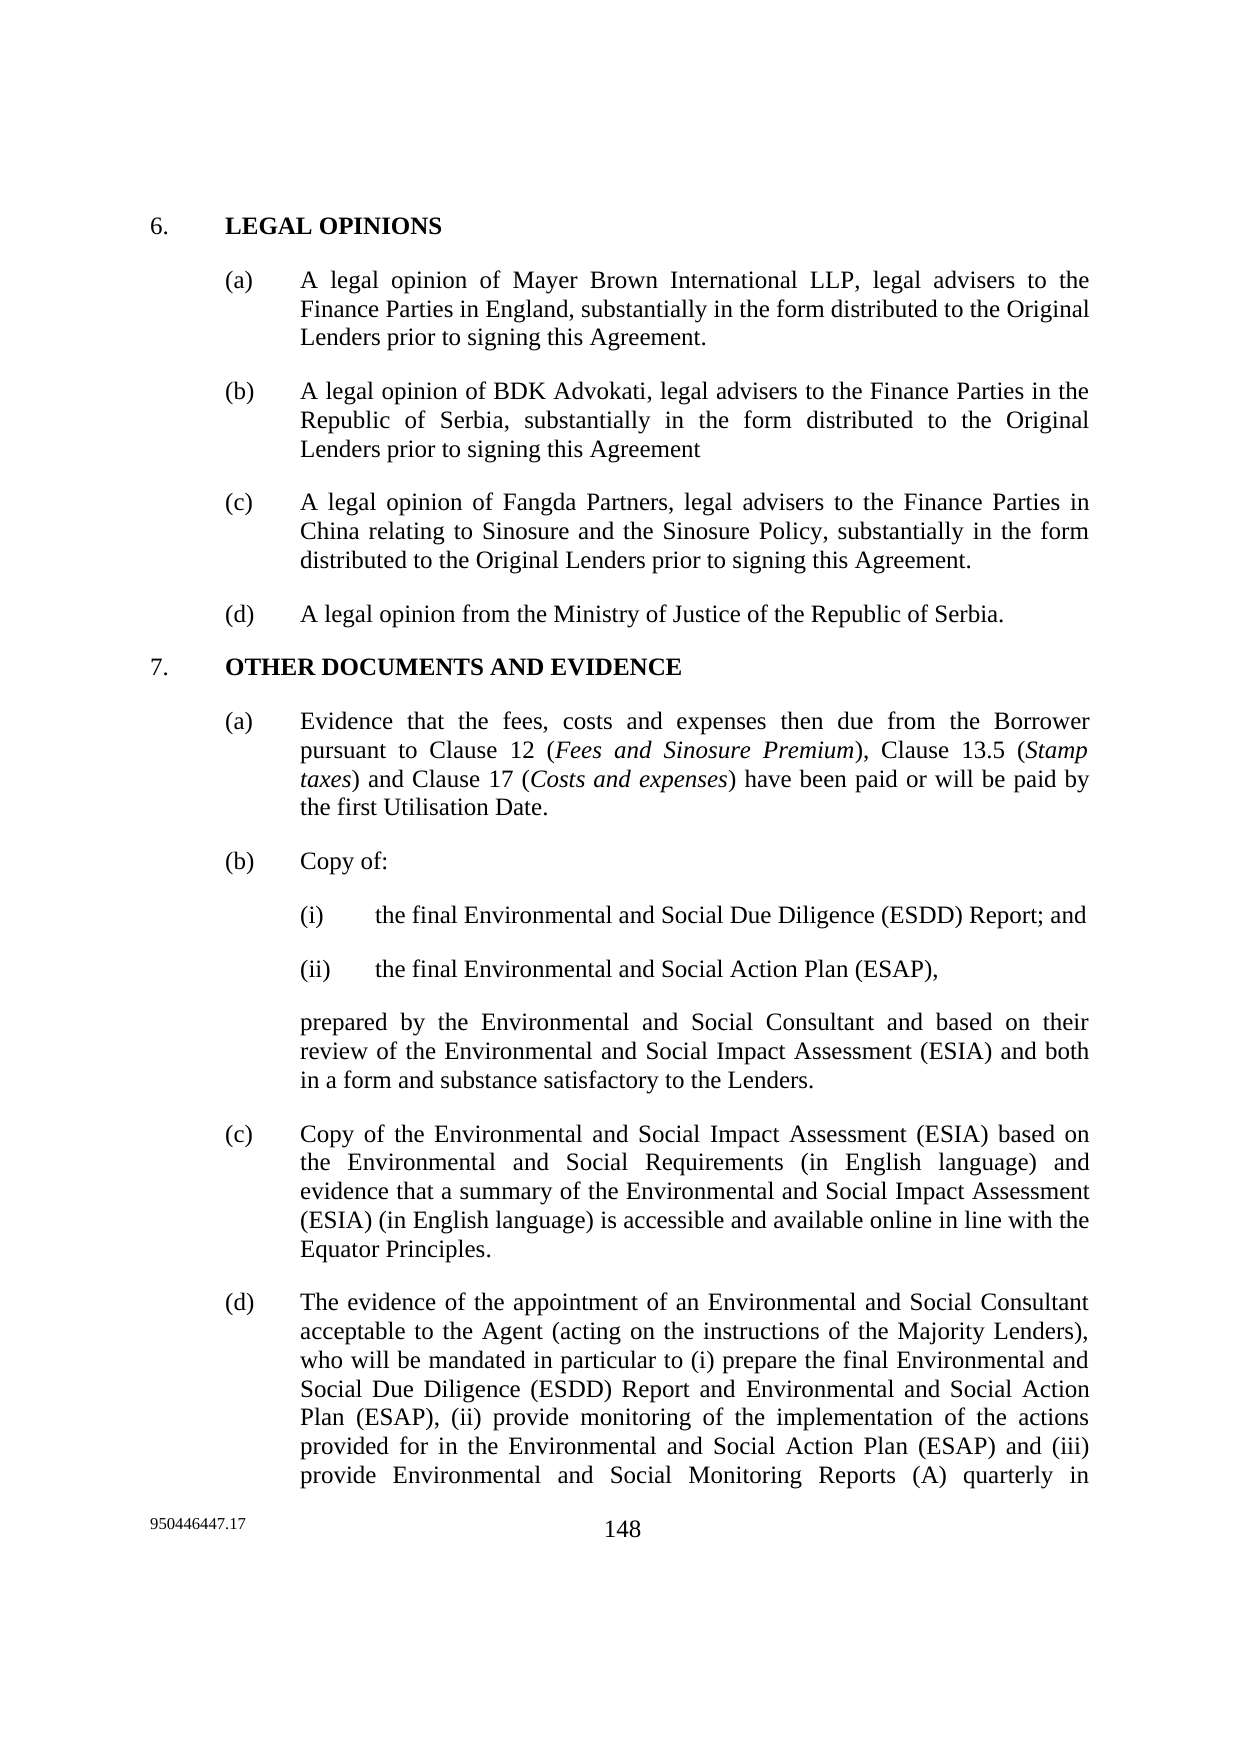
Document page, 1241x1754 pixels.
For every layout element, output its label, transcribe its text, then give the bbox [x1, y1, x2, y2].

text the final Environmental and Social Action Plan (ESAP), [300, 954, 1090, 982]
text Copy of: [225, 846, 1090, 875]
text A legal opinion of Mayer Brown International LLP, legal advisers to the Finance Parties in England, substantially in the form distributed to the Original Lenders prior to signing this Agreement. [225, 265, 1090, 351]
text the final Environmental and Social Due Diligence (ESDD) Report; and [300, 900, 1090, 929]
text Legal opinions [150, 211, 1090, 240]
text Other documents and evidence [150, 652, 1090, 681]
text A legal opinion of Fangda Partners, legal advisers to the Finance Parties in China relating to Sinosure and the Sinosure Policy, substantially in the form distributed to the Original Lenders prior to signing this Agreement. [225, 487, 1090, 574]
text A legal opinion of BDK Advokati, legal advisers to the Finance Parties in the Republic of Serbia, substantially in the form distributed to the Original Lenders prior to signing this Agreement [225, 376, 1090, 462]
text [225, 1287, 1090, 1489]
text Copy of the Environmental and Social Impact Assessment (ESIA) based on the Environmental and Social Requirements (in English language) and evidence that a summary of the Environmental and Social Impact Assessment (ESIA) (in English language) is accessible and available online in line with the Equator Principles. [225, 1119, 1090, 1262]
text Evidence that the fees, costs and expenses then due from the Borrower pursuant to Clause 12 (Fees and Sinosure Premium), Clause 13.5 (Stamp taxes) and Clause 17 (Costs and expenses) have been paid or will be paid by the first Utilisation Date. [225, 706, 1090, 821]
text A legal opinion from the Ministry of Justice of the Republic of Serbia. [225, 599, 1090, 627]
list prepared by the Environmental and Social Consultant and based on their review of the Environmental and Social Impact Assessment (ESIA) and both in a form and substance satisfactory to the Lenders. [300, 1007, 1090, 1094]
